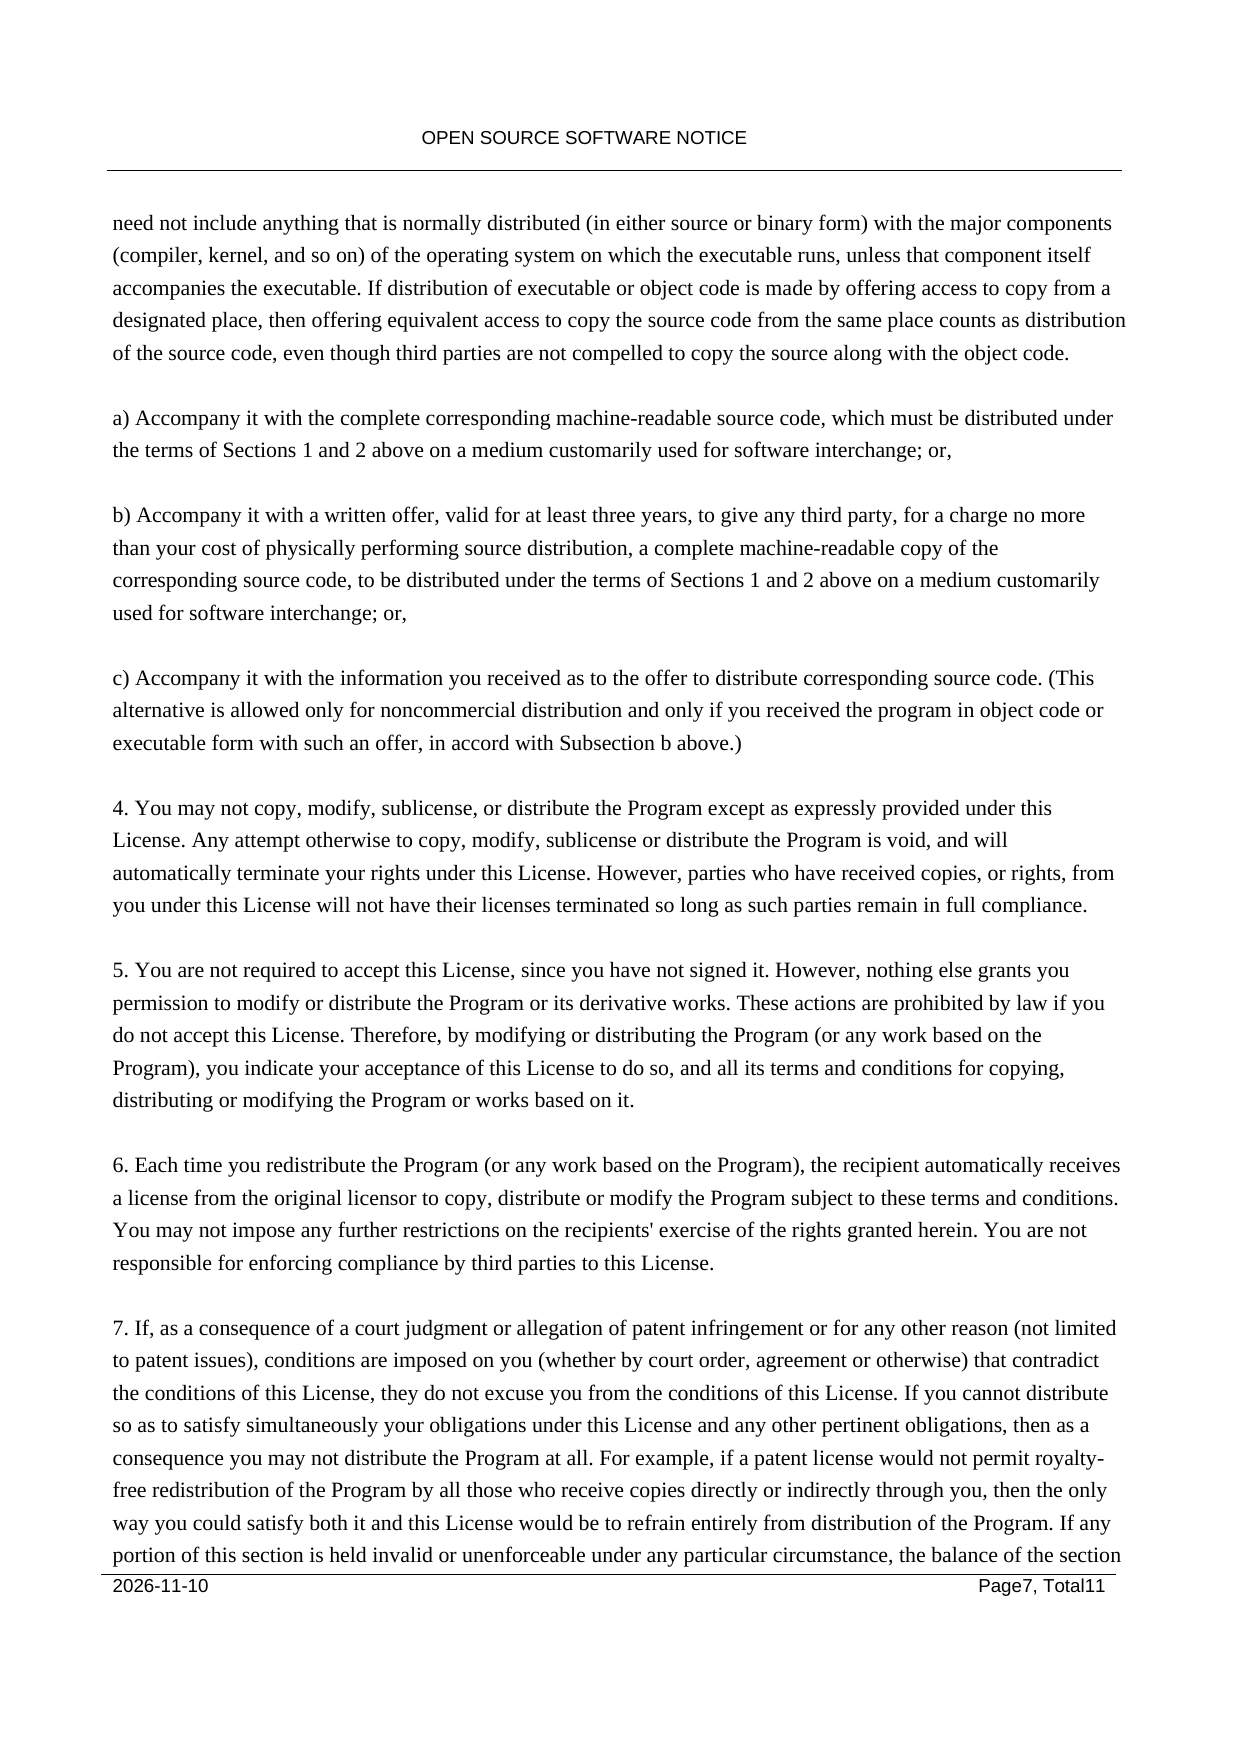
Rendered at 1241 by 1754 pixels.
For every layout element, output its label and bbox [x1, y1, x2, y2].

text [112, 206, 1128, 1571]
